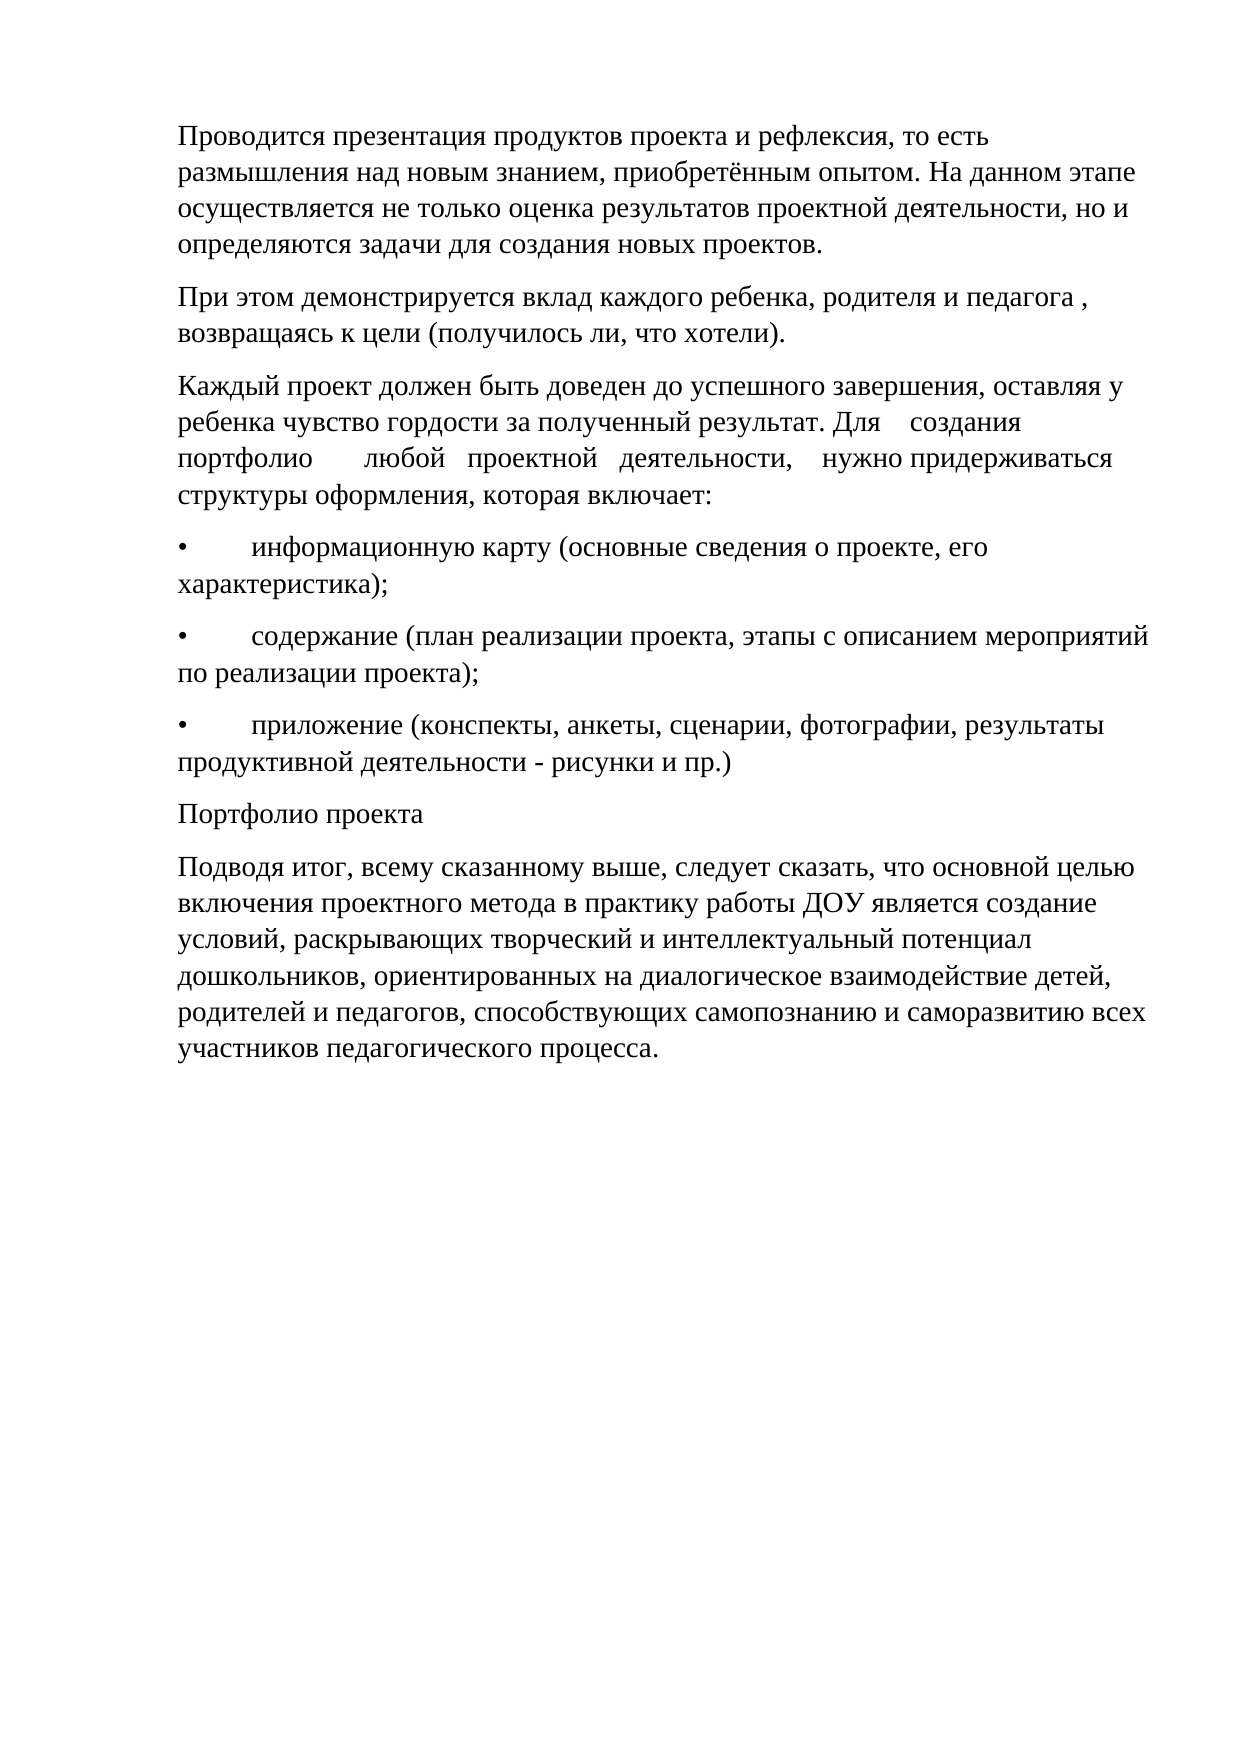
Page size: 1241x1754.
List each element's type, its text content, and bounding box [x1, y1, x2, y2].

text Проводится презентация продуктов проекта и рефлексия, то есть размышления над новым знанием, приобретённым опытом. На данном этапе осуществляется не только оценка результатов проектной деятельности, но и определяются задачи для создания новых проектов. [177, 118, 1152, 260]
text • приложение (конспекты, анкеты, сценарии, фотографии, результаты продуктивной деятельности - рисунки и пр.) [177, 707, 1152, 777]
text • информационную карту (основные сведения о проекте, его характеристика); [177, 529, 1152, 599]
text При этом демонстрируется вклад каждого ребенка, родителя и педагога , возвращаясь к цели (получилось ли, что хотели). [177, 279, 1152, 349]
text Портфолио проекта [177, 796, 1152, 830]
text Подводя итог, всему сказанному выше, следует сказать, что основной целью включения проектного метода в практику работы ДОУ является создание условий, раскрывающих творческий и интеллектуальный потенциал дошкольников, ориентированных на диалогическое взаимодействие детей, родителей и педагогов, способствующих самопознанию и саморазвитию всех участников педагогического процесса. [177, 849, 1152, 1063]
text • содержание (план реализации проекта, этапы с описанием мероприятий по реализации проекта); [177, 618, 1152, 688]
text Каждый проект должен быть доведен до успешного завершения, оставляя у ребенка чувство гордости за полученный результат. Для создания портфолио любой проектной деятельности, нужно придерживаться структуры оформления, которая включает: [177, 368, 1152, 510]
